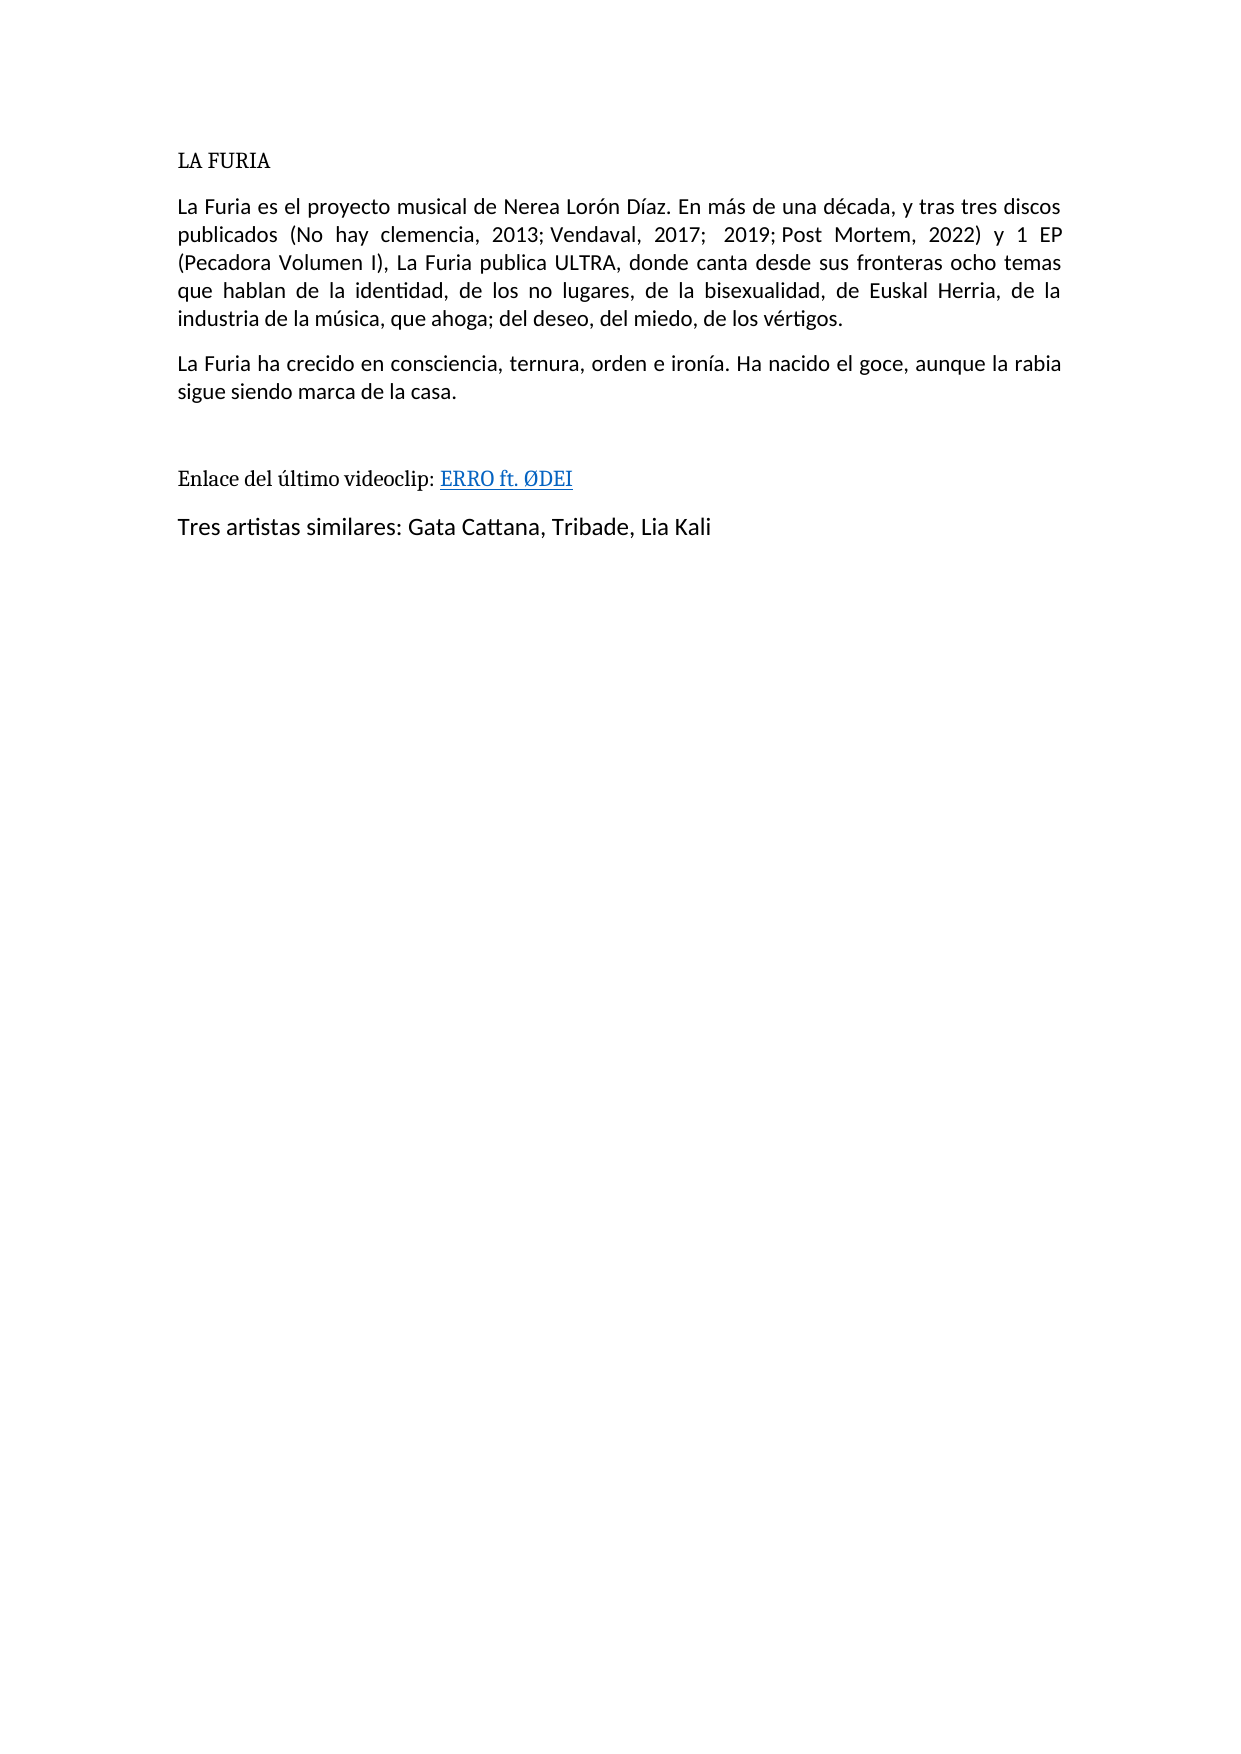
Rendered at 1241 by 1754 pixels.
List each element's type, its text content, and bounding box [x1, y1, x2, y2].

text LA FURIA [177, 148, 1063, 174]
text Tres artistas similares: Gata Cattana, Tribade, Lia Kali [177, 511, 1063, 541]
text Enlace del último videoclip: ERRO ft. ØDEI [177, 466, 1063, 493]
text La Furia ha crecido en consciencia, ternura, orden e ironía. Ha nacido el goce, aunque la rabia sigue siendo marca de la casa. [177, 349, 1063, 405]
text La Furia es el proyecto musical de Nerea Lorón Díaz. En más de una década, y tras tres discos publicados (No hay clemencia, 2013; Vendaval, 2017; 2019; Post Mortem, 2022) y 1 EP (Pecadora Volumen I), La Furia publica ULTRA, donde canta desde sus fronteras ocho temas que hablan de la identidad, de los no lugares, de la bisexualidad, de Euskal Herria, de la industria de la música, que ahoga; del deseo, del miedo, de los vértigos. [177, 192, 1063, 332]
